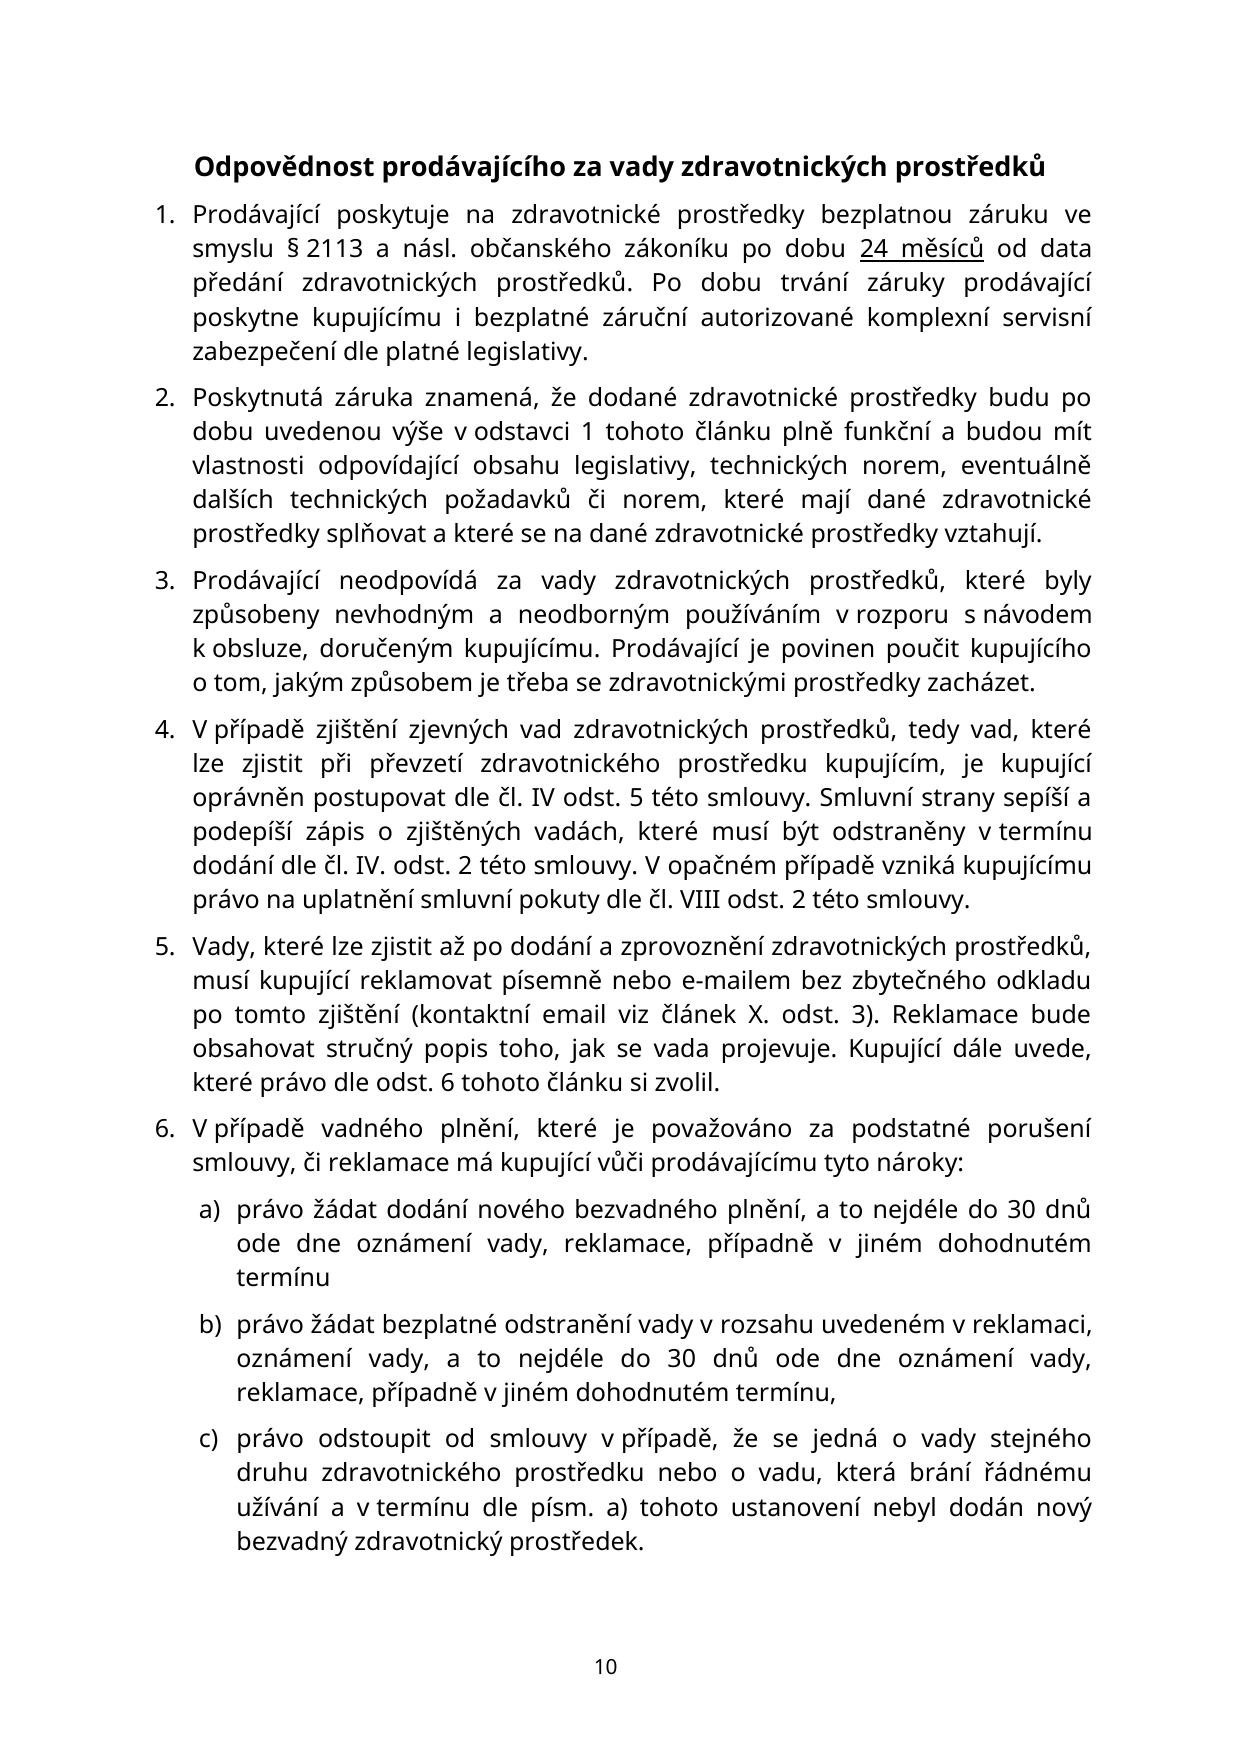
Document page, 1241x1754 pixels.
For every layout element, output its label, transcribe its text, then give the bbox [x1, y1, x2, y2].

list Poskytnutá záruka znamená, že dodané zdravotnické prostředky budu po dobu uvedenou výše v odstavci 1 tohoto článku plně funkční a budou mít vlastnosti odpovídající obsahu legislativy, technických norem, eventuálně dalších technických požadavků či norem, které mají dané zdravotnické prostředky splňovat a které se na dané zdravotnické prostředky vztahují. [154, 380, 1093, 550]
list V případě zjištění zjevných vad zdravotnických prostředků, tedy vad, které lze zjistit při převzetí zdravotnického prostředku kupujícím, je kupující oprávněn postupovat dle čl. IV odst. 5 této smlouvy. Smluvní strany sepíší a podepíší zápis o zjištěných vadách, které musí být odstraněny v termínu dodání dle čl. IV. odst. 2 této smlouvy. V opačném případě vzniká kupujícímu právo na uplatnění smluvní pokuty dle čl. VIII odst. 2 této smlouvy. [154, 711, 1093, 916]
list právo žádat dodání nového bezvadného plnění, a to nejdéle do 30 dnů ode dne oznámení vady, reklamace, případně v jiném dohodnutém termínu [199, 1192, 1093, 1294]
text Odpovědnost prodávajícího za vady zdravotnických prostředků [148, 148, 1093, 184]
list Vady, které lze zjistit až po dodání a zprovoznění zdravotnických prostředků, musí kupující reklamovat písemně nebo e-mailem bez zbytečného odkladu po tomto zjištění (kontaktní email viz článek X. odst. 3). Reklamace bude obsahovat stručný popis toho, jak se vada projevuje. Kupující dále uvede, které právo dle odst. 6 tohoto článku si zvolil. [154, 928, 1093, 1098]
list právo žádat bezplatné odstranění vady v rozsahu uvedeném v reklamaci, oznámení vady, a to nejdéle do 30 dnů ode dne oznámení vady, reklamace, případně v jiném dohodnutém termínu, [199, 1306, 1093, 1408]
list Prodávající poskytuje na zdravotnické prostředky bezplatnou záruku ve smyslu § 2113 a násl. občanského zákoníku po dobu 24 měsíců od data předání zdravotnických prostředků. Po dobu trvání záruky prodávající poskytne kupujícímu i bezplatné záruční autorizované komplexní servisní zabezpečení dle platné legislativy. [154, 197, 1093, 367]
list Prodávající neodpovídá za vady zdravotnických prostředků, které byly způsobeny nevhodným a neodborným používáním v rozporu s návodem k obsluze, doručeným kupujícímu. Prodávající je povinen poučit kupujícího o tom, jakým způsobem je třeba se zdravotnickými prostředky zacházet. [154, 563, 1093, 699]
list V případě vadného plnění, které je považováno za podstatné porušení smlouvy, či reklamace má kupující vůči prodávajícímu tyto nároky: [154, 1111, 1093, 1179]
list právo odstoupit od smlouvy v případě, že se jedná o vady stejného druhu zdravotnického prostředku nebo o vadu, která brání řádnému užívání a v termínu dle písm. a) tohoto ustanovení nebyl dodán nový bezvadný zdravotnický prostředek. [199, 1421, 1093, 1557]
